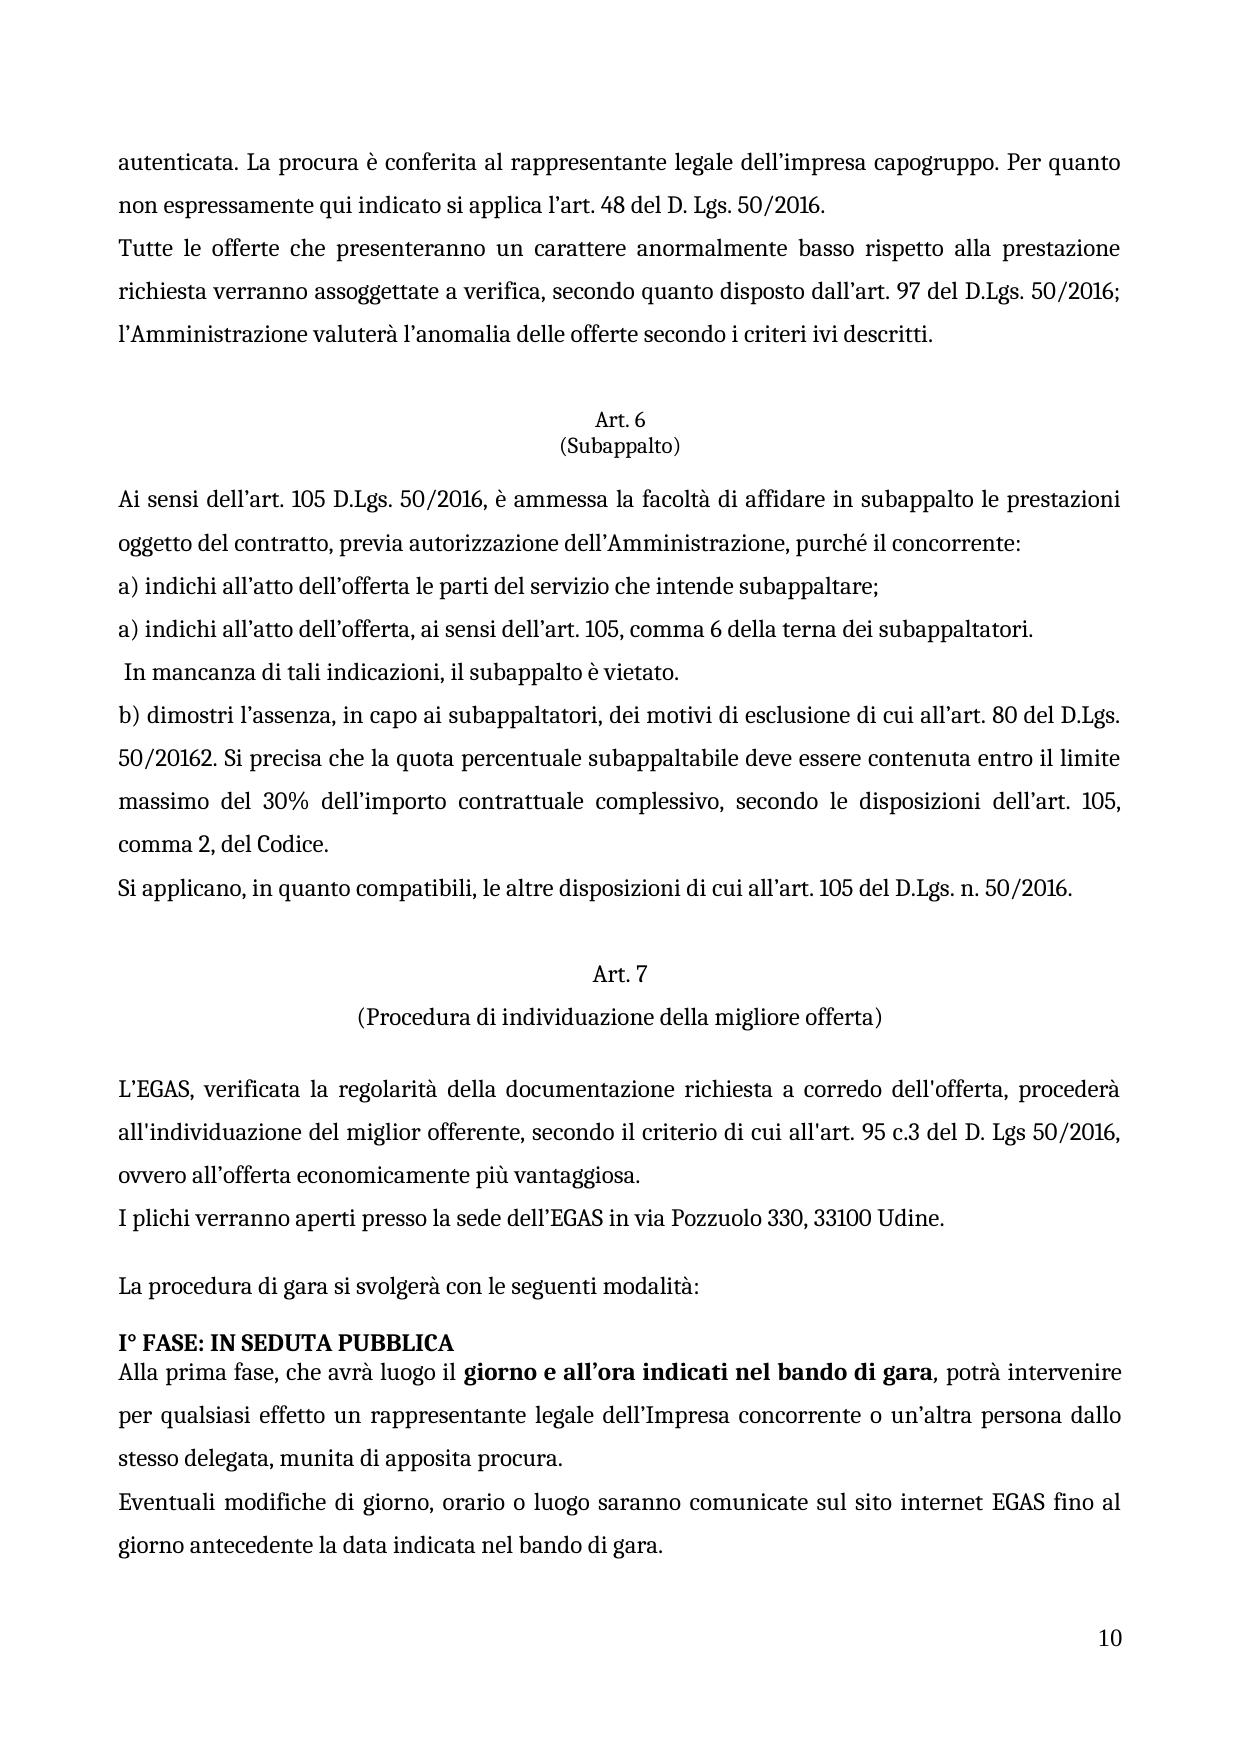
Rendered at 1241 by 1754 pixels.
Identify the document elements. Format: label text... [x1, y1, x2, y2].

text L’EGAS, verificata la regolarità della documentazione richiesta a corredo dell'offerta, procederà all'individuazione del miglior offerente, secondo il criterio di cui all'art. 95 c.3 del D. Lgs 50/2016, ovvero all’offerta economicamente più vantaggiosa. [118, 1075, 1122, 1190]
text a) indichi all’atto dell’offerta le parti del servizio che intende subappaltare; [118, 572, 1122, 600]
text Ai sensi dell’art. 105 D.Lgs. 50/2016, è ammessa la facoltà di affidare in subappalto le prestazioni oggetto del contratto, previa autorizzazione dell’Amministrazione, purché il concorrente: [118, 485, 1122, 557]
text Eventuali modifiche di giorno, orario o luogo saranno comunicate sul sito internet EGAS fino al giorno antecedente la data indicata nel bando di gara. [118, 1487, 1122, 1559]
text I plichi verranno aperti presso la sede dell’EGAS in via Pozzuolo 330, 33100 Udine. [118, 1204, 1122, 1233]
text (Subappalto) [118, 433, 1122, 459]
text Art. 7 [118, 960, 1122, 988]
text In mancanza di tali indicazioni, il subappalto è vietato. [118, 658, 1122, 687]
text Art. 6 [118, 406, 1122, 433]
text Tutte le offerte che presenteranno un carattere anormalmente basso rispetto alla prestazione richiesta verranno assoggettate a verifica, secondo quanto disposto dall’art. 97 del D.Lgs. 50/2016; l’Amministrazione valuterà l’anomalia delle offerte secondo i criteri ivi descritti. [118, 234, 1122, 349]
text a) indichi all’atto dell’offerta, ai sensi dell’art. 105, comma 6 della terna dei subappaltatori. [118, 615, 1122, 643]
text Si applicano, in quanto compatibili, le altre disposizioni di cui all’art. 105 del D.Lgs. n. 50/2016. [118, 873, 1122, 902]
text La procedura di gara si svolgerà con le seguenti modalità: [118, 1272, 1122, 1301]
text (Procedura di individuazione della migliore offerta) [118, 1003, 1122, 1032]
text I° FASE: IN SEDUTA PUBBLICA [118, 1329, 1122, 1358]
text b) dimostri l’assenza, in capo ai subappaltatori, dei motivi di esclusione di cui all’art. 80 del D.Lgs. 50/20162. Si precisa che la quota percentuale subappaltabile deve essere contenuta entro il limite massimo del 30% dell’importo contrattuale complessivo, secondo le disposizioni dell’art. 105, comma 2, del Codice. [118, 701, 1122, 859]
text Alla prima fase, che avrà luogo il giorno e all’ora indicati nel bando di gara, potrà intervenire per qualsiasi effetto un rappresentante legale dell’Impresa concorrente o un’altra persona dallo stesso delegata, munita di apposita procura. [118, 1358, 1122, 1473]
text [118, 148, 1122, 219]
